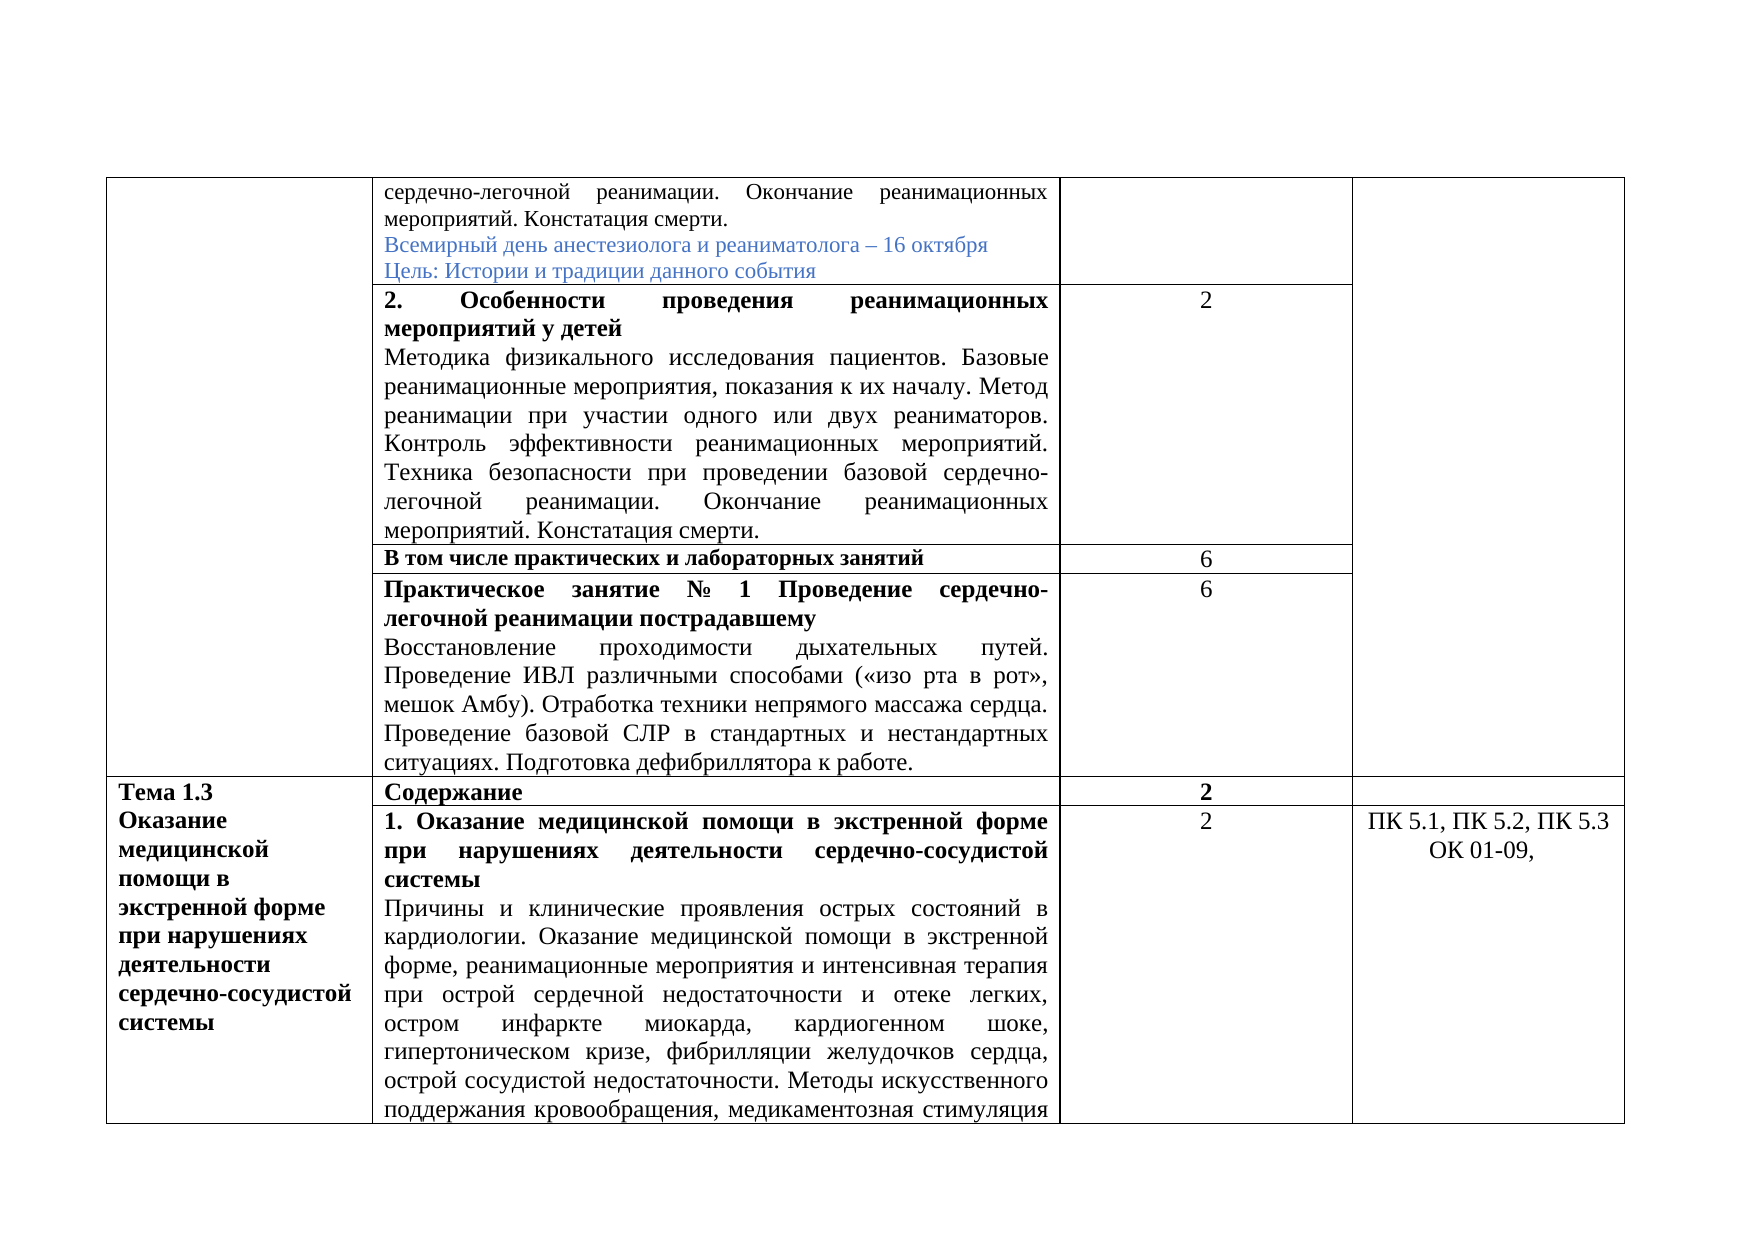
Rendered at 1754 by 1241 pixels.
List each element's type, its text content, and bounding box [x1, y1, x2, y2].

table_cell 2. Особенности проведения реанимационных мероприятий у детей Методика физикального исследования пациентов. Базовые реанимационные мероприятия, показания к их началу. Метод реанимации при участии одного или двух реаниматоров. Контроль эффективности реанимационных мероприятий. Техника безопасности при проведении базовой сердечно-легочной реанимации. Окончание реанимационных мероприятий. Констатация смерти. [373, 285, 1059, 543]
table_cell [1353, 806, 1624, 1123]
table_cell 6 [1061, 545, 1352, 573]
table_cell Тема 1.3 Оказание медицинской помощи в экстренной форме при нарушениях деятельности сердечно-сосудистой системы [107, 777, 372, 1123]
table_cell 2 [1061, 285, 1352, 543]
table_cell 6 [1061, 574, 1352, 776]
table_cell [373, 806, 1059, 1123]
table_cell 2 [1061, 178, 1352, 284]
table_cell Содержание [373, 777, 1059, 805]
table_cell 2 [1061, 777, 1352, 805]
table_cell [373, 178, 1059, 284]
table_cell Практическое занятие № 1 Проведение сердечно-легочной реанимации пострадавшему Восстановление проходимости дыхательных путей. Проведение ИВЛ различными способами («изо рта в рот», мешок Амбу). Отработка техники непрямого массажа сердца. Проведение базовой СЛР в стандартных и нестандартных ситуациях. Подготовка дефибриллятора к работе. [373, 574, 1059, 776]
table_cell [1353, 777, 1624, 805]
table_cell 2 [1061, 806, 1352, 1123]
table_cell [1353, 178, 1624, 776]
table_cell В том числе практических и лабораторных занятий [373, 545, 1059, 573]
